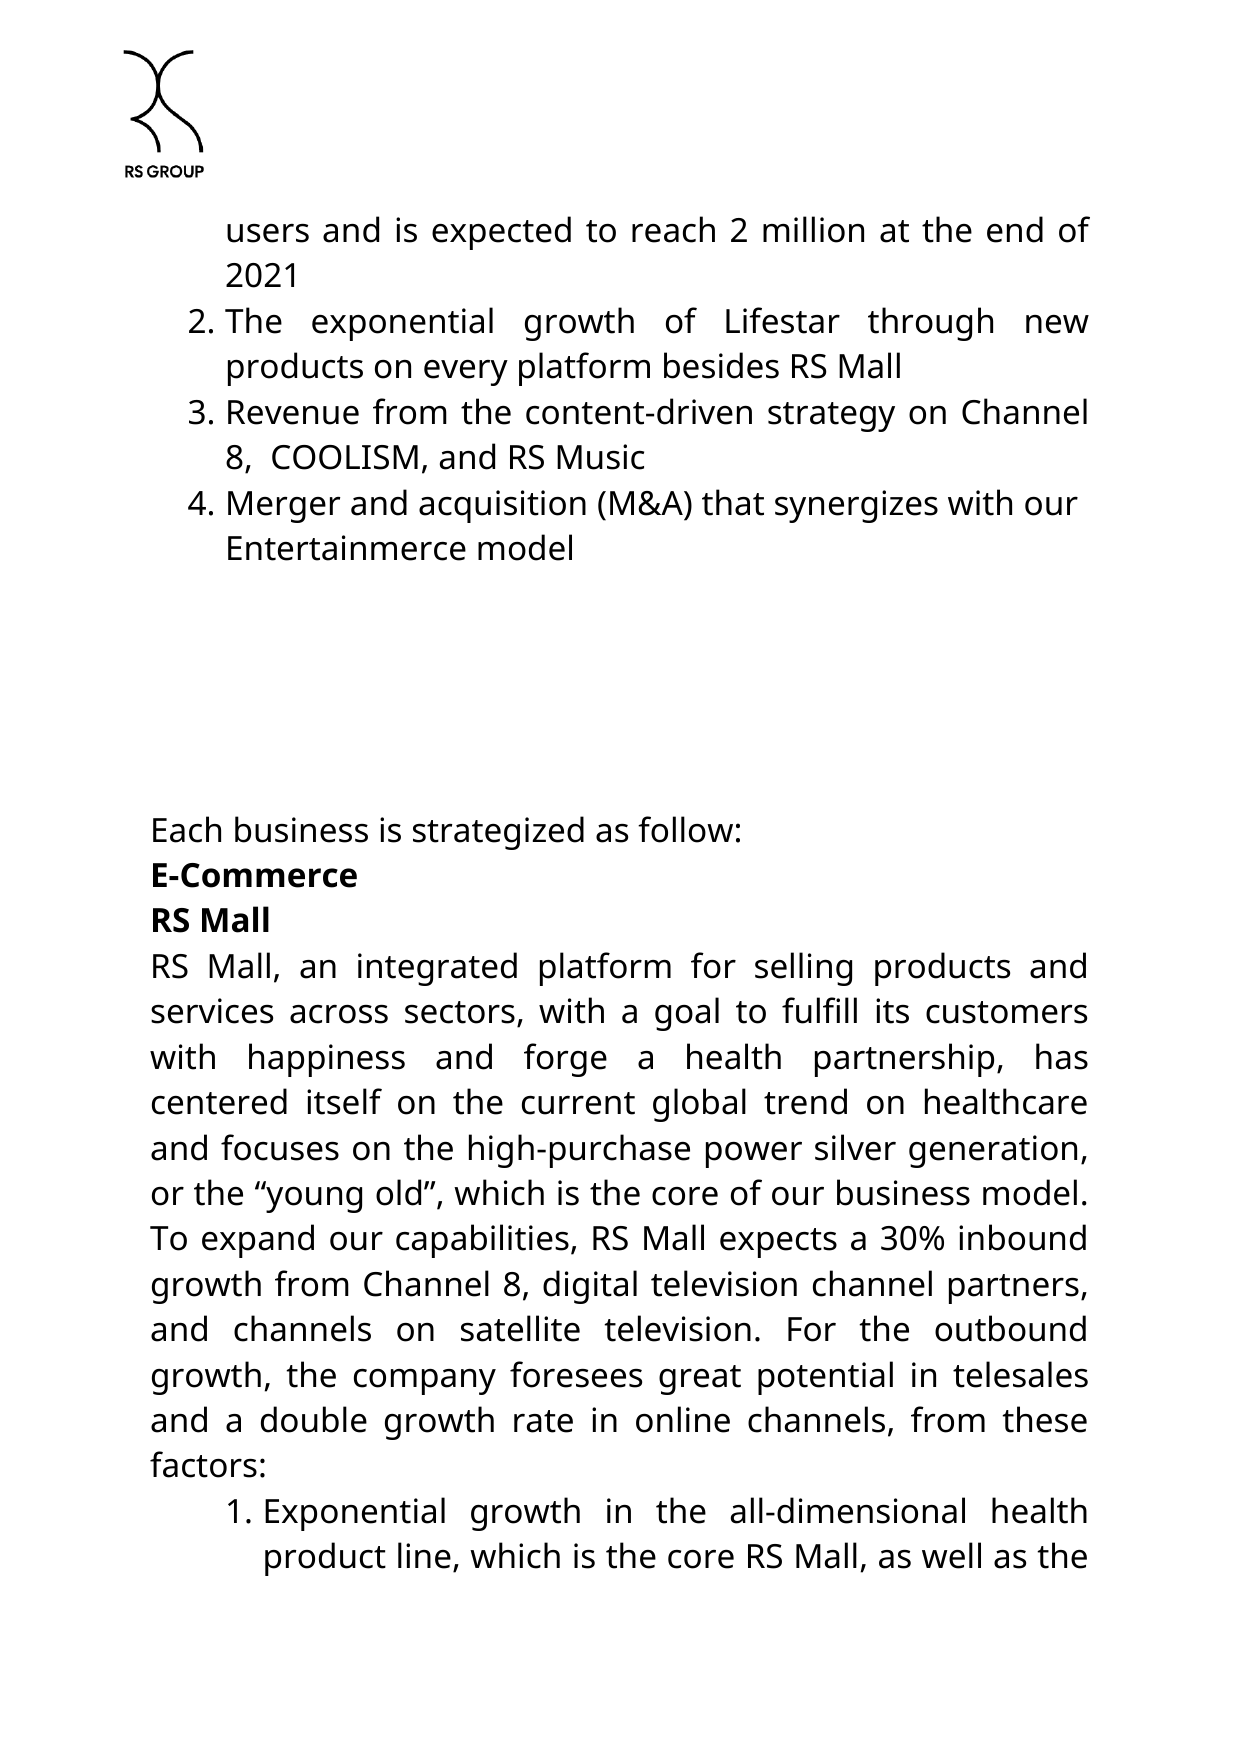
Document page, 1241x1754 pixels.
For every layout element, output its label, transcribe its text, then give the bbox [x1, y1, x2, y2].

text RS Mall [150, 897, 1090, 943]
text Each business is strategized as follow: [150, 806, 1090, 852]
text E-Commerce [150, 852, 1090, 897]
picture [116, 40, 210, 182]
list Revenue from the content-driven strategy on Channel 8, COOLISM, and RS Music [187, 388, 1090, 479]
text RS Mall, an integrated platform for selling products and services across sectors, with a goal to fulfill its customers with happiness and forge a health partnership, has centered itself on the current global trend on healthcare and focuses on the high-purchase power silver generation, or the “young old”, which is the core of our business model. To expand our capabilities, RS Mall expects a 30% inbound growth from Channel 8, digital television channel partners, and channels on satellite television. For the outbound growth, the company foresees great potential in telesales and a double growth rate in online channels, from these factors: [150, 943, 1090, 1488]
list Merger and acquisition (M&A) that synergizes with our Entertainmerce model [187, 479, 1090, 570]
list The exponential growth of Lifestar through new products on every platform besides RS Mall [187, 298, 1090, 388]
